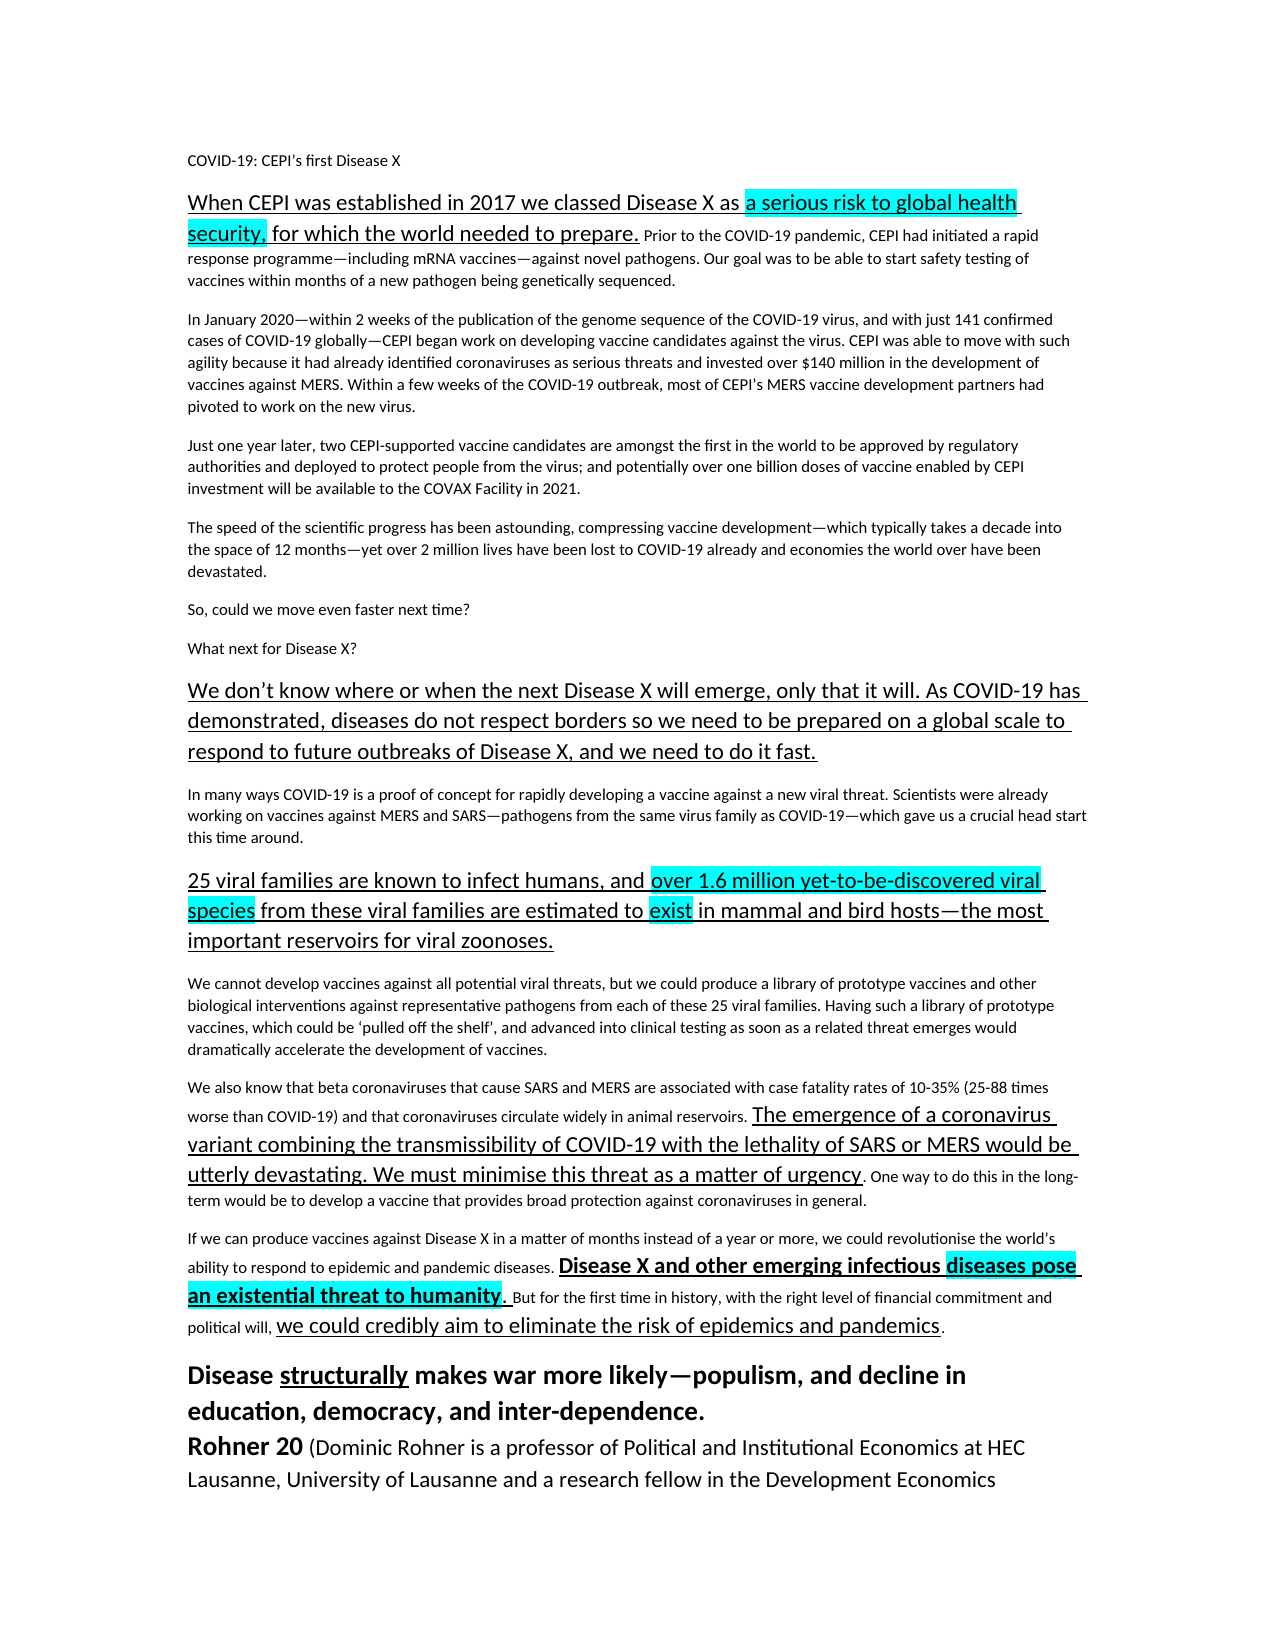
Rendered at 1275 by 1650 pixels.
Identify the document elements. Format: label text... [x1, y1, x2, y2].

text COVID-19: CEPI’s first Disease X [187, 150, 1087, 170]
text In January 2020—within 2 weeks of the publication of the genome sequence of the COVID-19 virus, and with just 141 confirmed cases of COVID-19 globally—CEPI began work on developing vaccine candidates against the virus. CEPI was able to move with such agility because it had already identified coronaviruses as serious threats and invested over $140 million in the development of vaccines against MERS. Within a few weeks of the COVID-19 outbreak, most of CEPI’s MERS vaccine development partners had pivoted to work on the new virus. [187, 309, 1087, 417]
text We also know that beta coronaviruses that cause SARS and MERS are associated with case fatality rates of 10-35% (25-88 times worse than COVID-19) and that coronaviruses circulate widely in animal reservoirs. The emergence of a coronavirus variant combining the transmissibility of COVID-19 with the lethality of SARS or MERS would be utterly devastating. We must minimise this threat as a matter of urgency. One way to do this in the long-term would be to develop a vaccine that provides broad protection against coronaviruses in general. [187, 1077, 1087, 1210]
text We don’t know where or when the next Disease X will emerge, only that it will. As COVID-19 has demonstrated, diseases do not respect borders so we need to be prepared on a global scale to respond to future outbreaks of Disease X, and we need to do it fast. [187, 702, 1087, 765]
text We don’t know where or when the next Disease X will emerge, only that it will. As COVID-19 has demonstrated, diseases do not respect borders so we need to be prepared on a global scale to respond to future outbreaks of Disease X, and we need to do it fast. [187, 676, 1087, 701]
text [187, 1429, 1087, 1493]
text In many ways COVID-19 is a proof of concept for rapidly developing a vaccine against a new viral threat. Scientists were already working on vaccines against MERS and SARS—pathogens from the same virus family as COVID-19—which gave us a crucial head start this time around. [187, 784, 1087, 848]
text 25 viral families are known to infect humans, and over 1.6 million yet-to-be-discovered viral species from these viral families are estimated to exist in mammal and bird hosts—the most important reservoirs for viral zoonoses. [187, 866, 1087, 954]
text Just one year later, two CEPI-supported vaccine candidates are amongst the first in the world to be approved by regulatory authorities and deployed to protect people from the virus; and potentially over one billion doses of vaccine enabled by CEPI investment will be available to the COVAX Facility in 2021. [187, 435, 1087, 499]
text What next for Disease X? [187, 638, 1087, 658]
text The speed of the scientific progress has been astounding, compressing vaccine development—which typically takes a decade into the space of 12 months—yet over 2 million lives have been lost to COVID-19 already and economies the world over have been devastated. [187, 517, 1087, 581]
text So, could we move even faster next time? [187, 599, 1087, 620]
text When CEPI was established in 2017 we classed Disease X as a serious risk to global health security, for which the world needed to prepare. Prior to the COVID-19 pandemic, CEPI had initiated a rapid response programme—including mRNA vaccines—against novel pathogens. Our goal was to be able to start safety testing of vaccines within months of a new pathogen being genetically sequenced. [187, 188, 1087, 291]
subtitle Disease structurally makes war more likely—populism, and decline in education, democracy, and inter-dependence. [187, 1358, 1087, 1427]
text We cannot develop vaccines against all potential viral threats, but we could produce a library of prototype vaccines and other biological interventions against representative pathogens from each of these 25 viral families. Having such a library of prototype vaccines, which could be ‘pulled off the shelf’, and advanced into clinical testing as soon as a related threat emerges would dramatically accelerate the development of vaccines. [187, 973, 1087, 1059]
text If we can produce vaccines against Disease X in a matter of months instead of a year or more, we could revolutionise the world’s ability to respond to epidemic and pandemic diseases. Disease X and other emerging infectious diseases pose an existential threat to humanity. But for the first time in history, with the right level of financial commitment and political will, we could credibly aim to eliminate the risk of epidemics and pandemics. [187, 1228, 1087, 1339]
